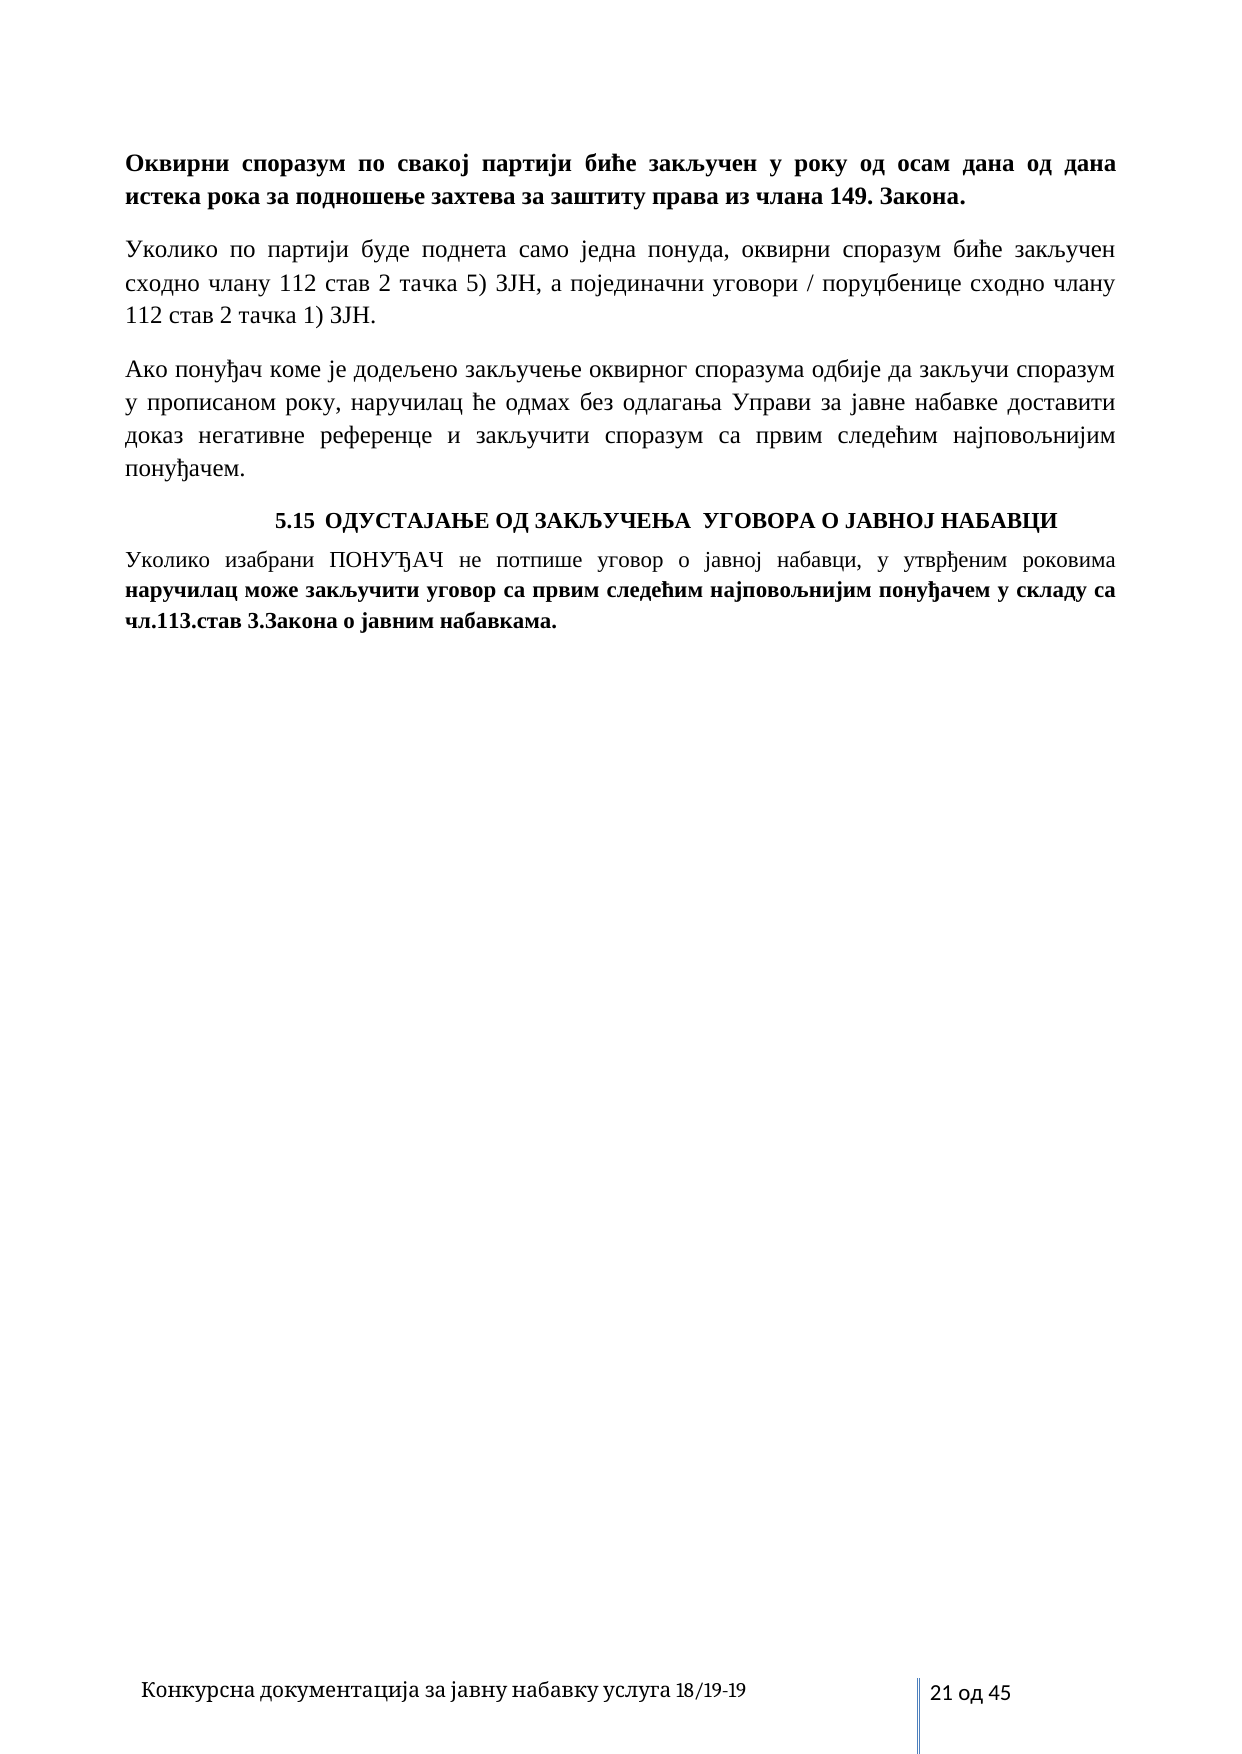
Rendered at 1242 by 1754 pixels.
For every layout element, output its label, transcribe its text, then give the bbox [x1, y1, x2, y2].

text Оквирни споразум по свакој партији биће закључен у року од осам дана од дана истека рока за подношење захтева за заштиту права из члана 149. Закона. [125, 148, 1117, 209]
list ОДУСТАЈАЊЕ ОД ЗАКЉУЧЕЊА УГОВОРА О ЈАВНОЈ НАБАВЦИ [275, 507, 1117, 534]
text Уколико по партији буде поднета само једна понуда, оквирни споразум биће закључен сходно члану 112 став 2 тачка 5) ЗЈН, а појединачни уговори / поруџбенице сходно члану 112 став 2 тачка 1) ЗЈН. [125, 234, 1117, 329]
text Ако понуђач коме је додељено закључење оквирног споразума одбије да закључи споразум у прописаном року, наручилац ће одмах без одлагања Управи за јавне набавке доставити доказ негативне референце и закључити споразум са првим следећим најповољнијим понуђачем. [125, 354, 1117, 482]
text Уколико изабрани ПОНУЂАЧ не потпише уговор о јавној набавци, у утврђеним роковима наручилац може закључити уговор са првим следећим најповољнијим понуђачем у складу са чл.113.став 3.Закона о јавним набавкама. [125, 546, 1117, 633]
